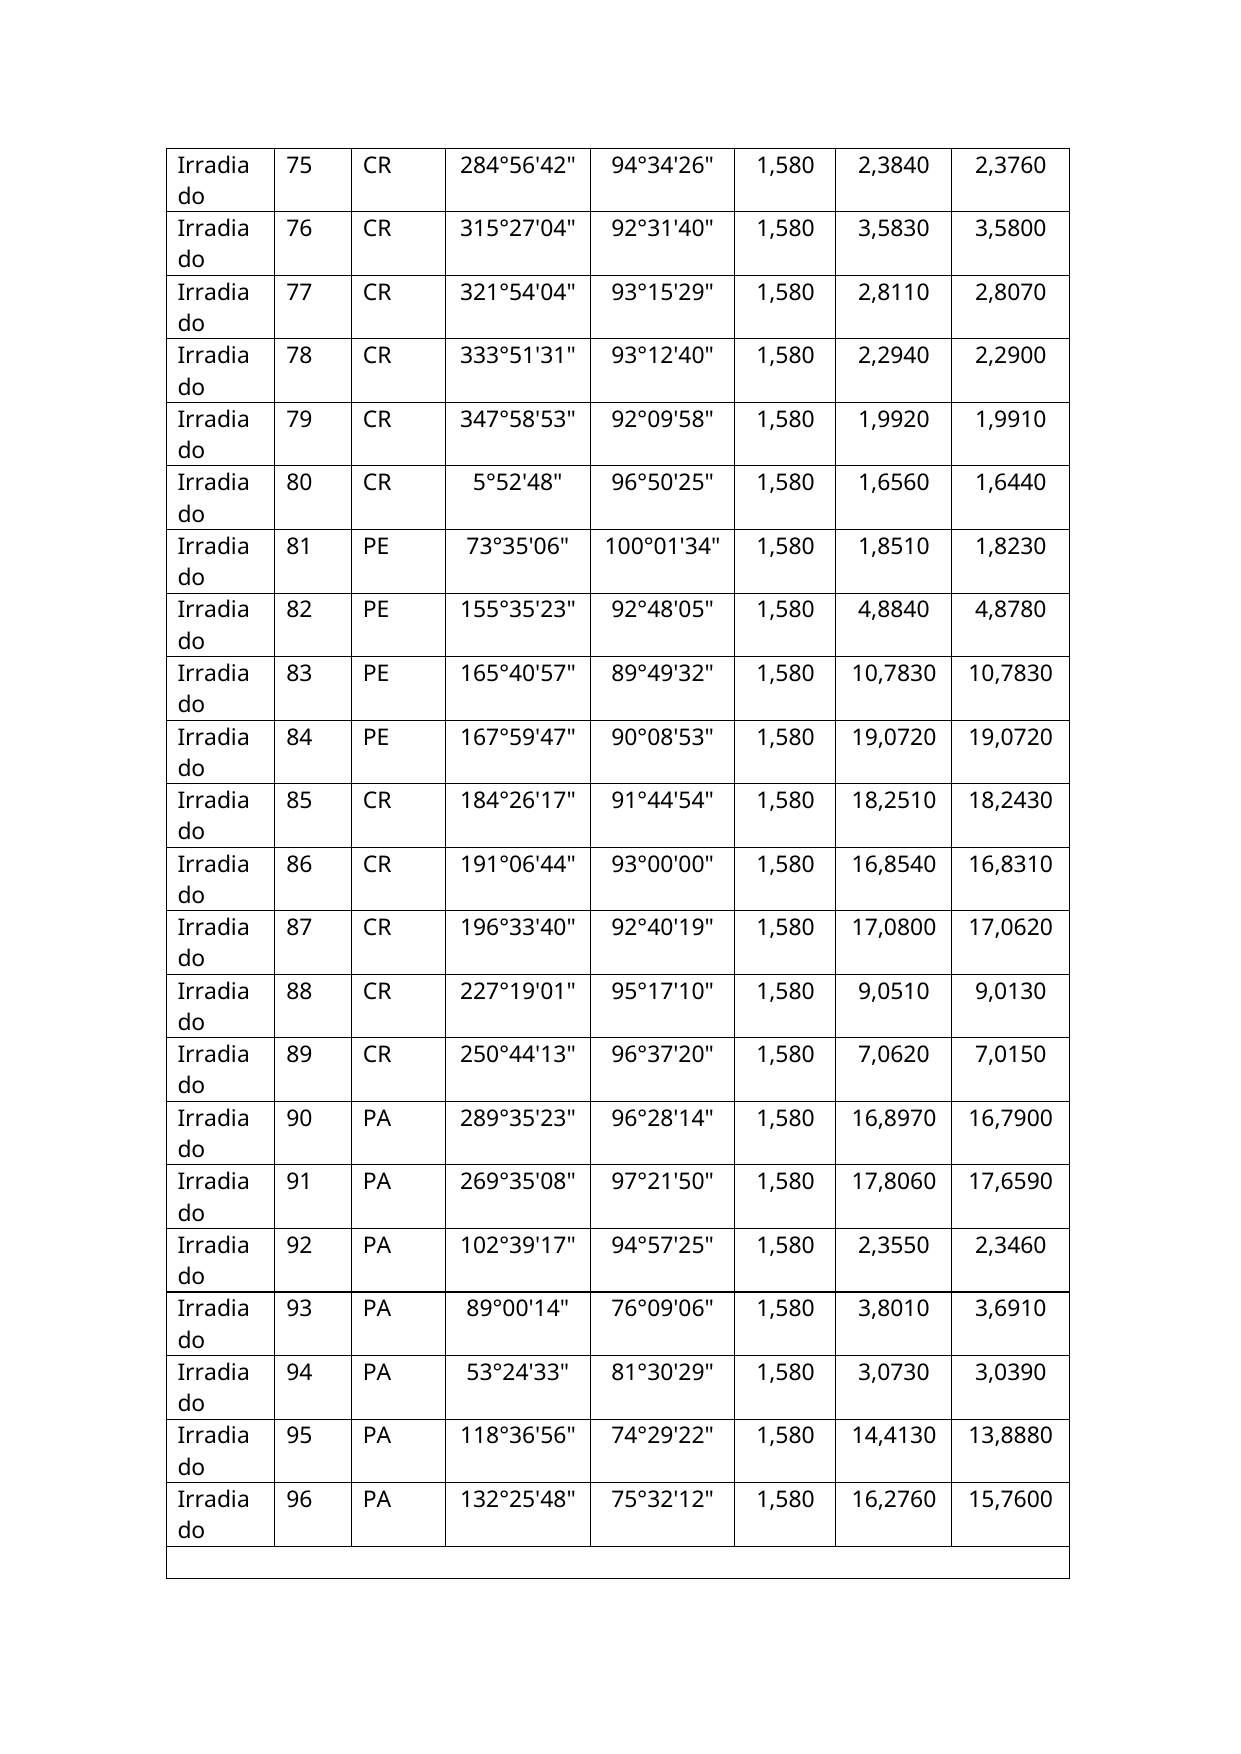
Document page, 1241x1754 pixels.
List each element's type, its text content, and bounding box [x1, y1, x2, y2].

table_cell Irradiado [167, 1420, 274, 1482]
table_cell 90°08'53" [591, 721, 734, 783]
table_cell 18,2510 [836, 784, 951, 847]
table_cell 1,580 [735, 149, 835, 211]
table_cell CR [352, 975, 445, 1037]
table_cell 1,580 [735, 721, 835, 783]
table_cell 16,8310 [952, 848, 1069, 910]
table_cell 269°35'08" [446, 1165, 590, 1228]
table_cell 92°09'58" [591, 403, 734, 465]
table_cell 97°21'50" [591, 1165, 734, 1228]
table_cell [735, 1547, 836, 1578]
table_cell 1,580 [735, 1229, 835, 1291]
table_cell 102°39'17" [446, 1229, 590, 1291]
table_cell 87 [275, 911, 351, 974]
table_cell Irradiado [167, 276, 274, 338]
table_cell 94°57'25" [591, 1229, 734, 1291]
table_cell 1,580 [735, 975, 835, 1037]
table_cell Irradiado [167, 466, 274, 529]
table_cell 227°19'01" [446, 975, 590, 1037]
table_cell 9,0130 [952, 975, 1069, 1037]
table_cell 191°06'44" [446, 848, 590, 910]
table_cell 3,8010 [836, 1293, 951, 1355]
table_cell 17,0620 [952, 911, 1069, 974]
table_cell 1,580 [735, 1420, 835, 1482]
table_cell 2,3460 [952, 1229, 1069, 1291]
table_cell PE [352, 530, 445, 592]
table_cell 92°31'40" [591, 212, 734, 275]
table_cell 155°35'23" [446, 594, 590, 656]
table_cell 86 [275, 848, 351, 910]
table_cell 289°35'23" [446, 1102, 590, 1164]
table_cell 18,2430 [952, 784, 1069, 847]
table_cell Irradiado [167, 721, 274, 783]
table_cell 17,0800 [836, 911, 951, 974]
table_cell 2,8110 [836, 276, 951, 338]
table_cell 16,8970 [836, 1102, 951, 1164]
table_cell Irradiado [167, 594, 274, 656]
table_cell 84 [275, 721, 351, 783]
table_cell PA [352, 1420, 445, 1482]
table_cell 165°40'57" [446, 657, 590, 719]
table_cell CR [352, 911, 445, 974]
table_cell [590, 1547, 734, 1578]
table_cell 16,7900 [952, 1102, 1069, 1164]
table_cell 184°26'17" [446, 784, 590, 847]
table_cell 93 [275, 1293, 351, 1355]
table_cell 3,0730 [836, 1356, 951, 1418]
table_cell 10,7830 [836, 657, 951, 719]
table_cell 92°48'05" [591, 594, 734, 656]
table_cell Irradiado [167, 911, 274, 974]
table_cell 1,580 [735, 1356, 835, 1418]
table_cell 75°32'12" [591, 1483, 734, 1546]
table_cell 89°49'32" [591, 657, 734, 719]
table_cell Irradiado [167, 1165, 274, 1228]
table_cell 284°56'42" [446, 149, 590, 211]
table_cell CR [352, 276, 445, 338]
table_cell [445, 1547, 590, 1578]
table_cell 196°33'40" [446, 911, 590, 974]
table_cell 1,6440 [952, 466, 1069, 529]
table_cell 4,8780 [952, 594, 1069, 656]
table_cell Irradiado [167, 848, 274, 910]
table_cell [836, 1547, 952, 1578]
table_cell 167°59'47" [446, 721, 590, 783]
table_cell 89°00'14" [446, 1293, 590, 1355]
table_cell 347°58'53" [446, 403, 590, 465]
table_cell Irradiado [167, 403, 274, 465]
table_cell Irradiado [167, 1356, 274, 1418]
table_cell 1,9910 [952, 403, 1069, 465]
table_cell 1,580 [735, 657, 835, 719]
table_cell 14,4130 [836, 1420, 951, 1482]
table_cell 1,580 [735, 403, 835, 465]
table_cell [275, 1547, 351, 1578]
table_cell 3,5830 [836, 212, 951, 275]
table_cell 132°25'48" [446, 1483, 590, 1546]
table_cell 96°50'25" [591, 466, 734, 529]
table_cell 78 [275, 339, 351, 402]
table_cell 2,3550 [836, 1229, 951, 1291]
table_cell 19,0720 [836, 721, 951, 783]
table_cell 76 [275, 212, 351, 275]
table_cell 94°34'26" [591, 149, 734, 211]
table_cell 1,580 [735, 1038, 835, 1101]
table_cell 1,580 [735, 276, 835, 338]
table_cell 16,8540 [836, 848, 951, 910]
table_cell CR [352, 1038, 445, 1101]
table_cell [351, 1547, 445, 1578]
table_cell CR [352, 784, 445, 847]
table_cell 3,6910 [952, 1293, 1069, 1355]
table_cell 92 [275, 1229, 351, 1291]
table_cell 13,8880 [952, 1420, 1069, 1482]
table_cell 92°40'19" [591, 911, 734, 974]
table_cell 1,580 [735, 848, 835, 910]
table_cell 15,7600 [952, 1483, 1069, 1546]
table_cell Irradiado [167, 1038, 274, 1101]
table_cell PA [352, 1229, 445, 1291]
table_cell 82 [275, 594, 351, 656]
table_cell 17,8060 [836, 1165, 951, 1228]
table_cell 1,580 [735, 212, 835, 275]
table_cell 315°27'04" [446, 212, 590, 275]
table_cell CR [352, 339, 445, 402]
table_cell 333°51'31" [446, 339, 590, 402]
table_cell Irradiado [167, 339, 274, 402]
table_cell 79 [275, 403, 351, 465]
table_cell 85 [275, 784, 351, 847]
table_cell 2,3760 [952, 149, 1069, 211]
table_cell CR [352, 403, 445, 465]
table_cell 5°52'48" [446, 466, 590, 529]
table_cell 88 [275, 975, 351, 1037]
table_cell PA [352, 1483, 445, 1546]
table_cell 91 [275, 1165, 351, 1228]
table_cell 1,580 [735, 594, 835, 656]
table_cell CR [352, 848, 445, 910]
table_cell 1,580 [735, 1102, 835, 1164]
table_cell 1,580 [735, 784, 835, 847]
table_cell 95°17'10" [591, 975, 734, 1037]
table_cell 321°54'04" [446, 276, 590, 338]
table_cell Irradiado [167, 1102, 274, 1164]
table_cell 73°35'06" [446, 530, 590, 592]
table_cell 250°44'13" [446, 1038, 590, 1101]
table_cell Irradiado [167, 1293, 274, 1355]
table_cell 93°15'29" [591, 276, 734, 338]
table_cell 2,2900 [952, 339, 1069, 402]
table_cell 16,2760 [836, 1483, 951, 1546]
table_cell 7,0620 [836, 1038, 951, 1101]
table_cell Irradiado [167, 530, 274, 592]
table_cell 9,0510 [836, 975, 951, 1037]
table_cell 1,6560 [836, 466, 951, 529]
table_cell 19,0720 [952, 721, 1069, 783]
table_cell 1,580 [735, 1483, 835, 1546]
table_cell 10,7830 [952, 657, 1069, 719]
table_cell 1,9920 [836, 403, 951, 465]
table_cell 81 [275, 530, 351, 592]
table_cell PA [352, 1356, 445, 1418]
table_cell 1,580 [735, 1165, 835, 1228]
table_cell CR [352, 212, 445, 275]
table_cell Irradiado [167, 975, 274, 1037]
table_cell 7,0150 [952, 1038, 1069, 1101]
table_cell Irradiado [167, 149, 274, 211]
table_cell 90 [275, 1102, 351, 1164]
table_cell Irradiado [167, 1483, 274, 1546]
table_cell 2,2940 [836, 339, 951, 402]
table_cell 17,6590 [952, 1165, 1069, 1228]
table_cell PE [352, 721, 445, 783]
table_cell PA [352, 1293, 445, 1355]
table_cell 94 [275, 1356, 351, 1418]
table_cell 2,8070 [952, 276, 1069, 338]
table_cell 118°36'56" [446, 1420, 590, 1482]
table_cell PE [352, 594, 445, 656]
table_cell [167, 1547, 275, 1578]
table_cell 80 [275, 466, 351, 529]
table_cell 74°29'22" [591, 1420, 734, 1482]
table_cell Irradiado [167, 212, 274, 275]
table_cell 75 [275, 149, 351, 211]
table_cell 95 [275, 1420, 351, 1482]
table_cell 100°01'34" [591, 530, 734, 592]
table_cell 96°37'20" [591, 1038, 734, 1101]
table_cell 93°00'00" [591, 848, 734, 910]
table_cell 1,580 [735, 466, 835, 529]
table_cell 1,580 [735, 1293, 835, 1355]
table_cell 1,580 [735, 339, 835, 402]
table_cell 1,580 [735, 911, 835, 974]
table_cell 1,580 [735, 530, 835, 592]
table_cell CR [352, 149, 445, 211]
table_cell 1,8230 [952, 530, 1069, 592]
table_cell 53°24'33" [446, 1356, 590, 1418]
table_cell 81°30'29" [591, 1356, 734, 1418]
table_cell 1,8510 [836, 530, 951, 592]
table_cell 2,3840 [836, 149, 951, 211]
table_cell 3,0390 [952, 1356, 1069, 1418]
table_cell 93°12'40" [591, 339, 734, 402]
table_cell 96 [275, 1483, 351, 1546]
table_cell PE [352, 657, 445, 719]
table_cell 77 [275, 276, 351, 338]
table_cell 96°28'14" [591, 1102, 734, 1164]
table_cell PA [352, 1165, 445, 1228]
table_cell 3,5800 [952, 212, 1069, 275]
table_cell Irradiado [167, 657, 274, 719]
table_cell [952, 1547, 1069, 1578]
table_cell 89 [275, 1038, 351, 1101]
table_cell CR [352, 466, 445, 529]
table_cell PA [352, 1102, 445, 1164]
table_cell 91°44'54" [591, 784, 734, 847]
table_cell 76°09'06" [591, 1293, 734, 1355]
table_cell 4,8840 [836, 594, 951, 656]
table_cell 83 [275, 657, 351, 719]
table_cell Irradiado [167, 784, 274, 847]
table_cell Irradiado [167, 1229, 274, 1291]
